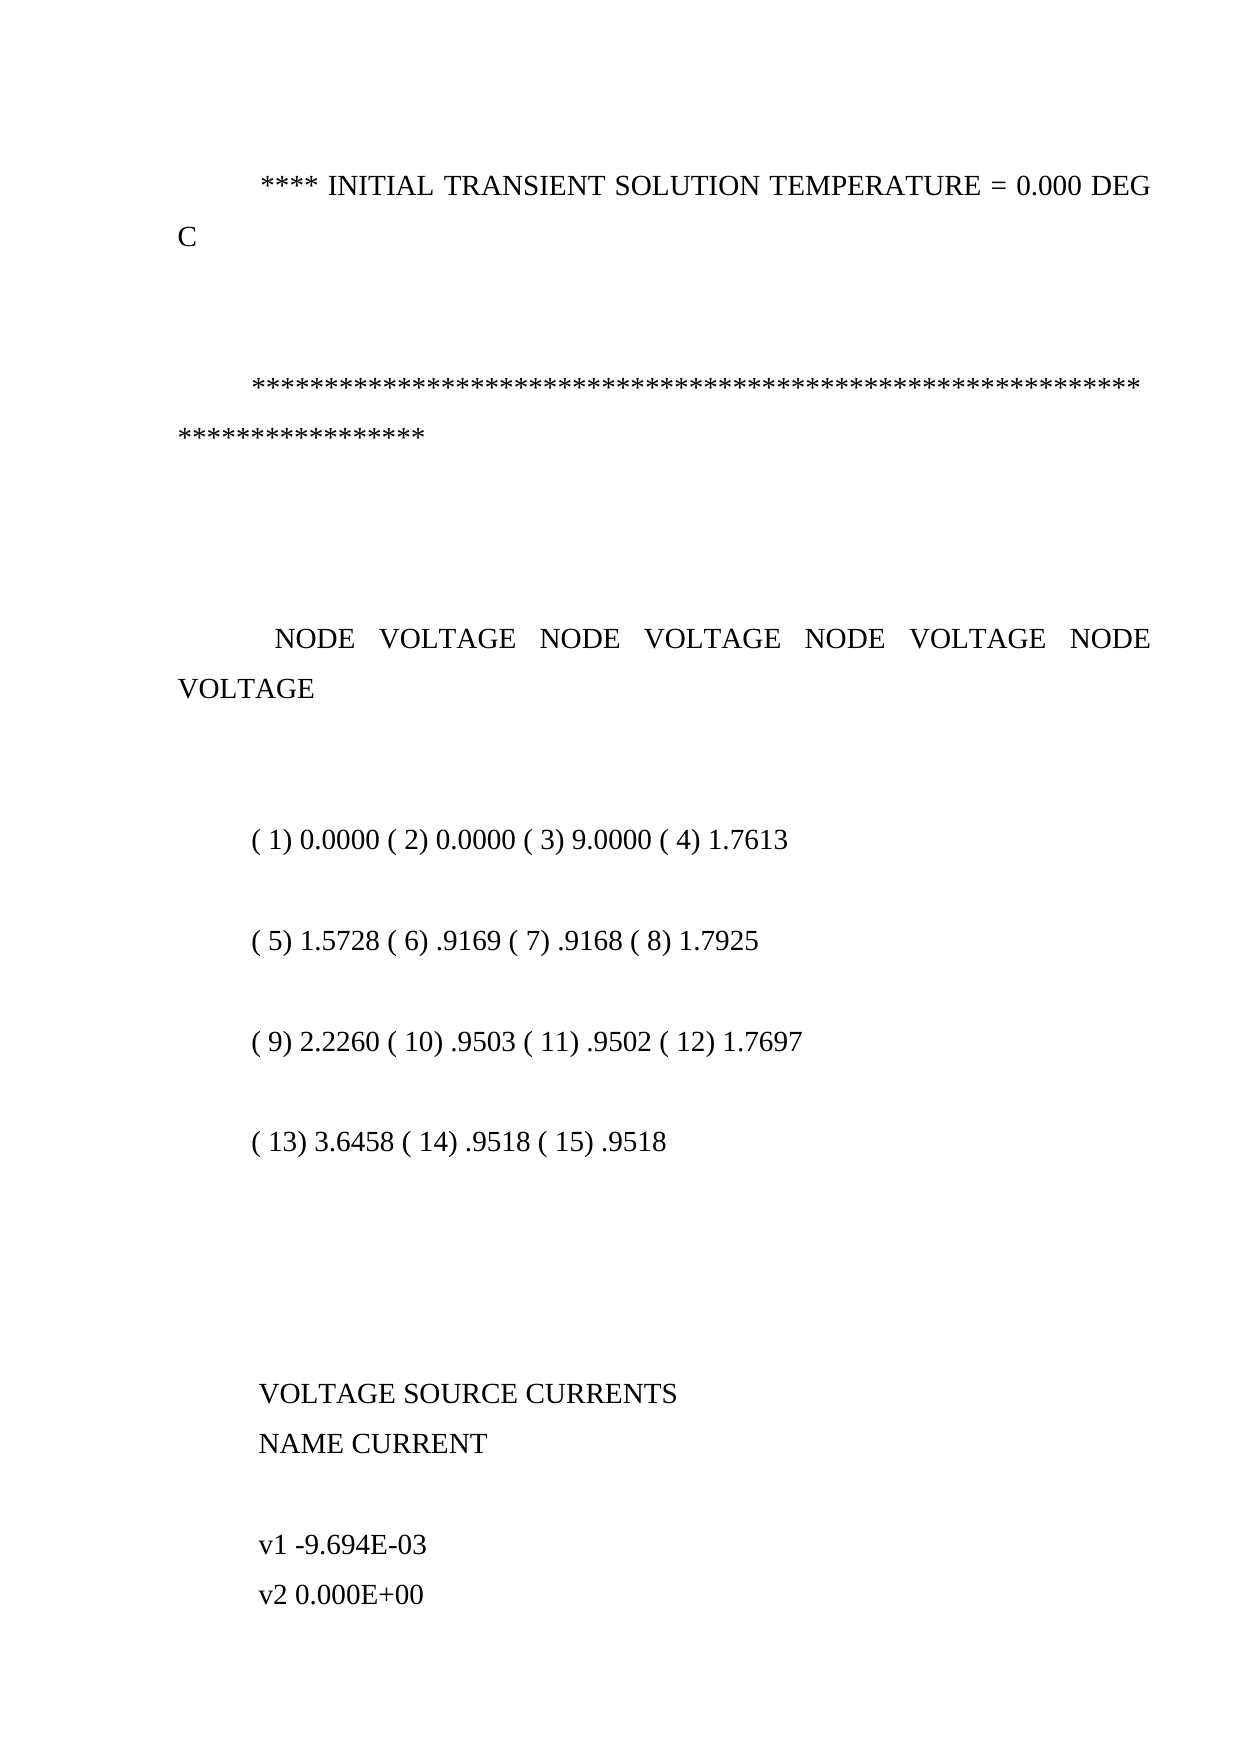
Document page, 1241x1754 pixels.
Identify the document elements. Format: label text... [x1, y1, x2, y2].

text VOLTAGE SOURCE CURRENTS [177, 1376, 1152, 1409]
text NAME CURRENT [177, 1426, 1152, 1460]
text ( 9) 2.2260 ( 10) .9503 ( 11) .9502 ( 12) 1.7697 [177, 1024, 1152, 1057]
text ( 5) 1.5728 ( 6) .9169 ( 7) .9168 ( 8) 1.7925 [177, 923, 1152, 957]
text v1 -9.694E-03 [177, 1527, 1152, 1560]
text ( 1) 0.0000 ( 2) 0.0000 ( 3) 9.0000 ( 4) 1.7613 [177, 822, 1152, 856]
text v2 0.000E+00 [177, 1577, 1152, 1611]
text ( 13) 3.6458 ( 14) .9518 ( 15) .9518 [177, 1124, 1152, 1158]
text NODE VOLTAGE NODE VOLTAGE NODE VOLTAGE NODE VOLTAGE [177, 621, 1152, 705]
text ****************************************************************************** [177, 370, 1152, 453]
text **** INITIAL TRANSIENT SOLUTION TEMPERATURE = 0.000 DEG C [177, 168, 1152, 252]
